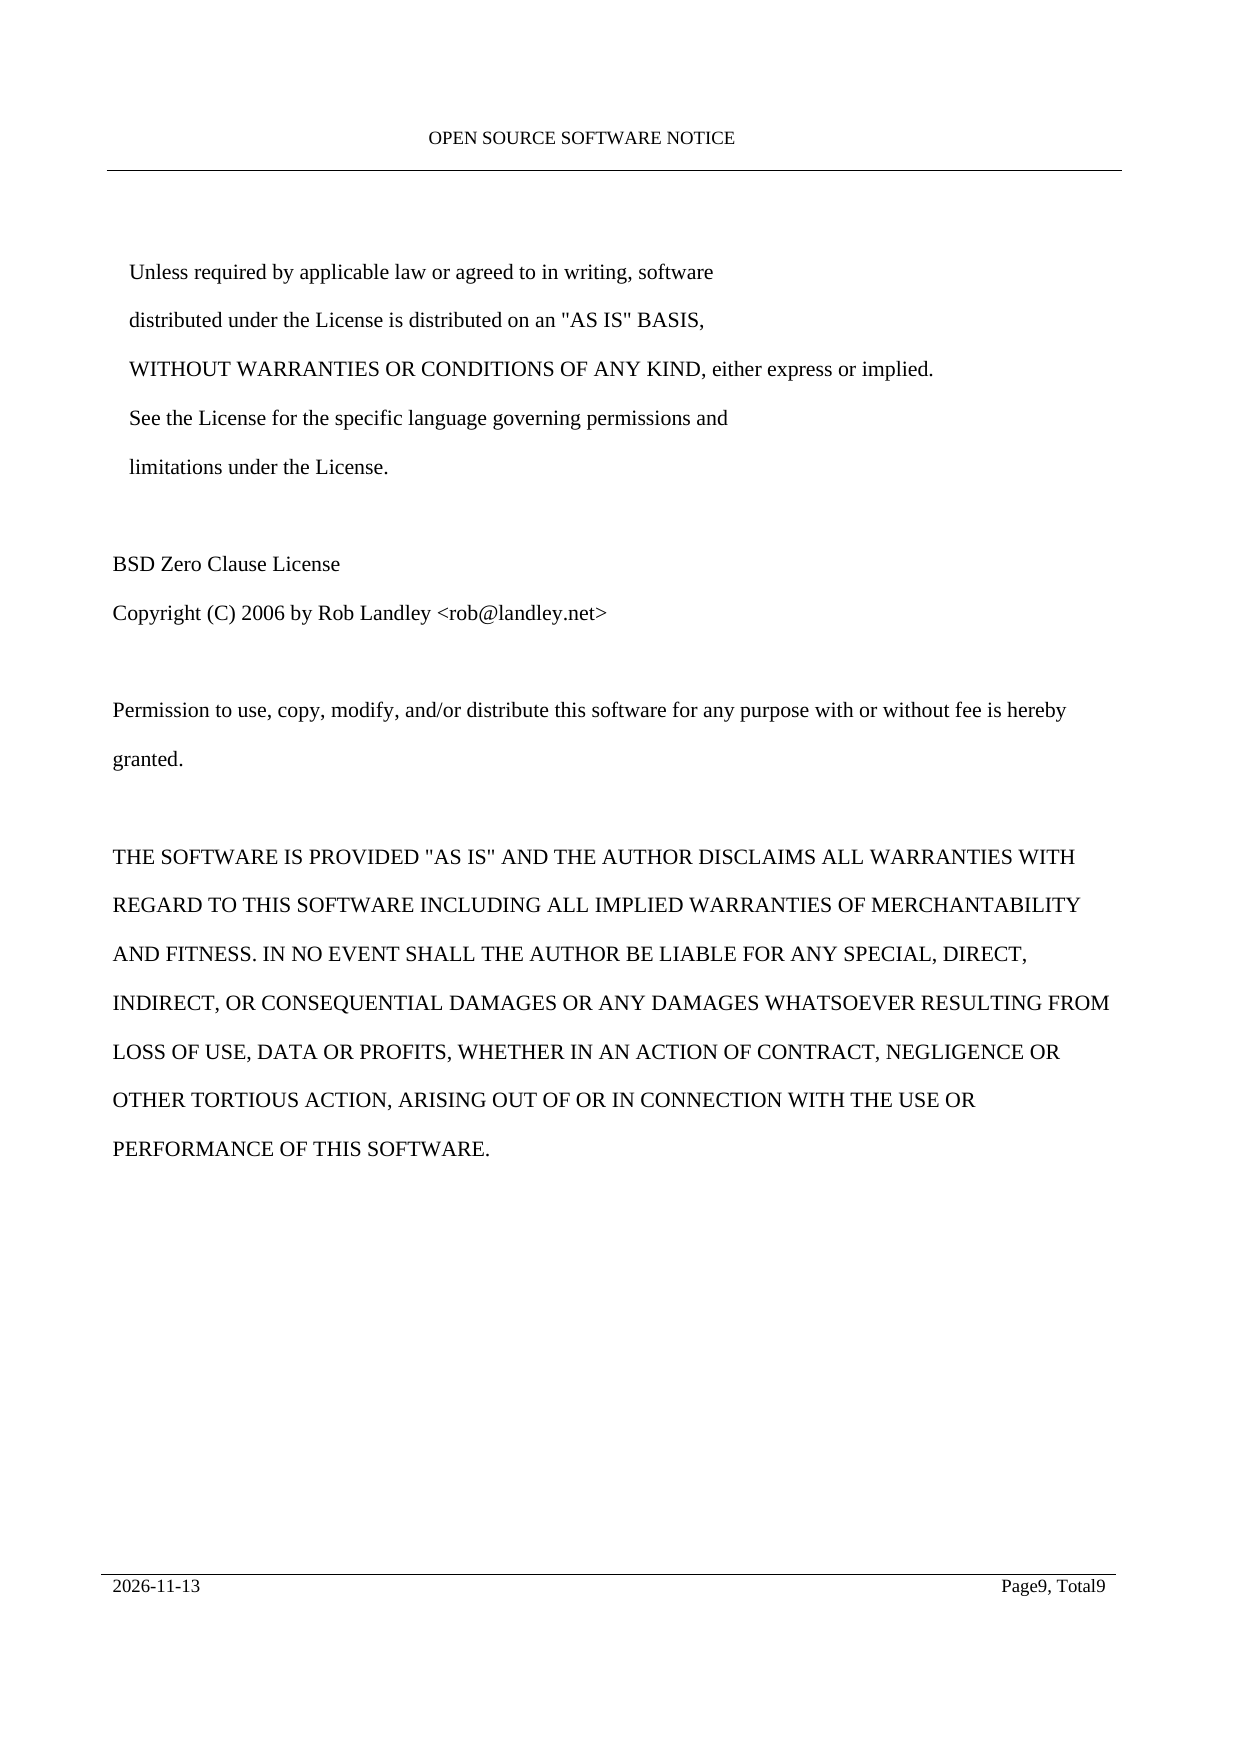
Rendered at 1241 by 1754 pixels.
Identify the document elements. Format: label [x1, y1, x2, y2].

text [112, 206, 1128, 1214]
